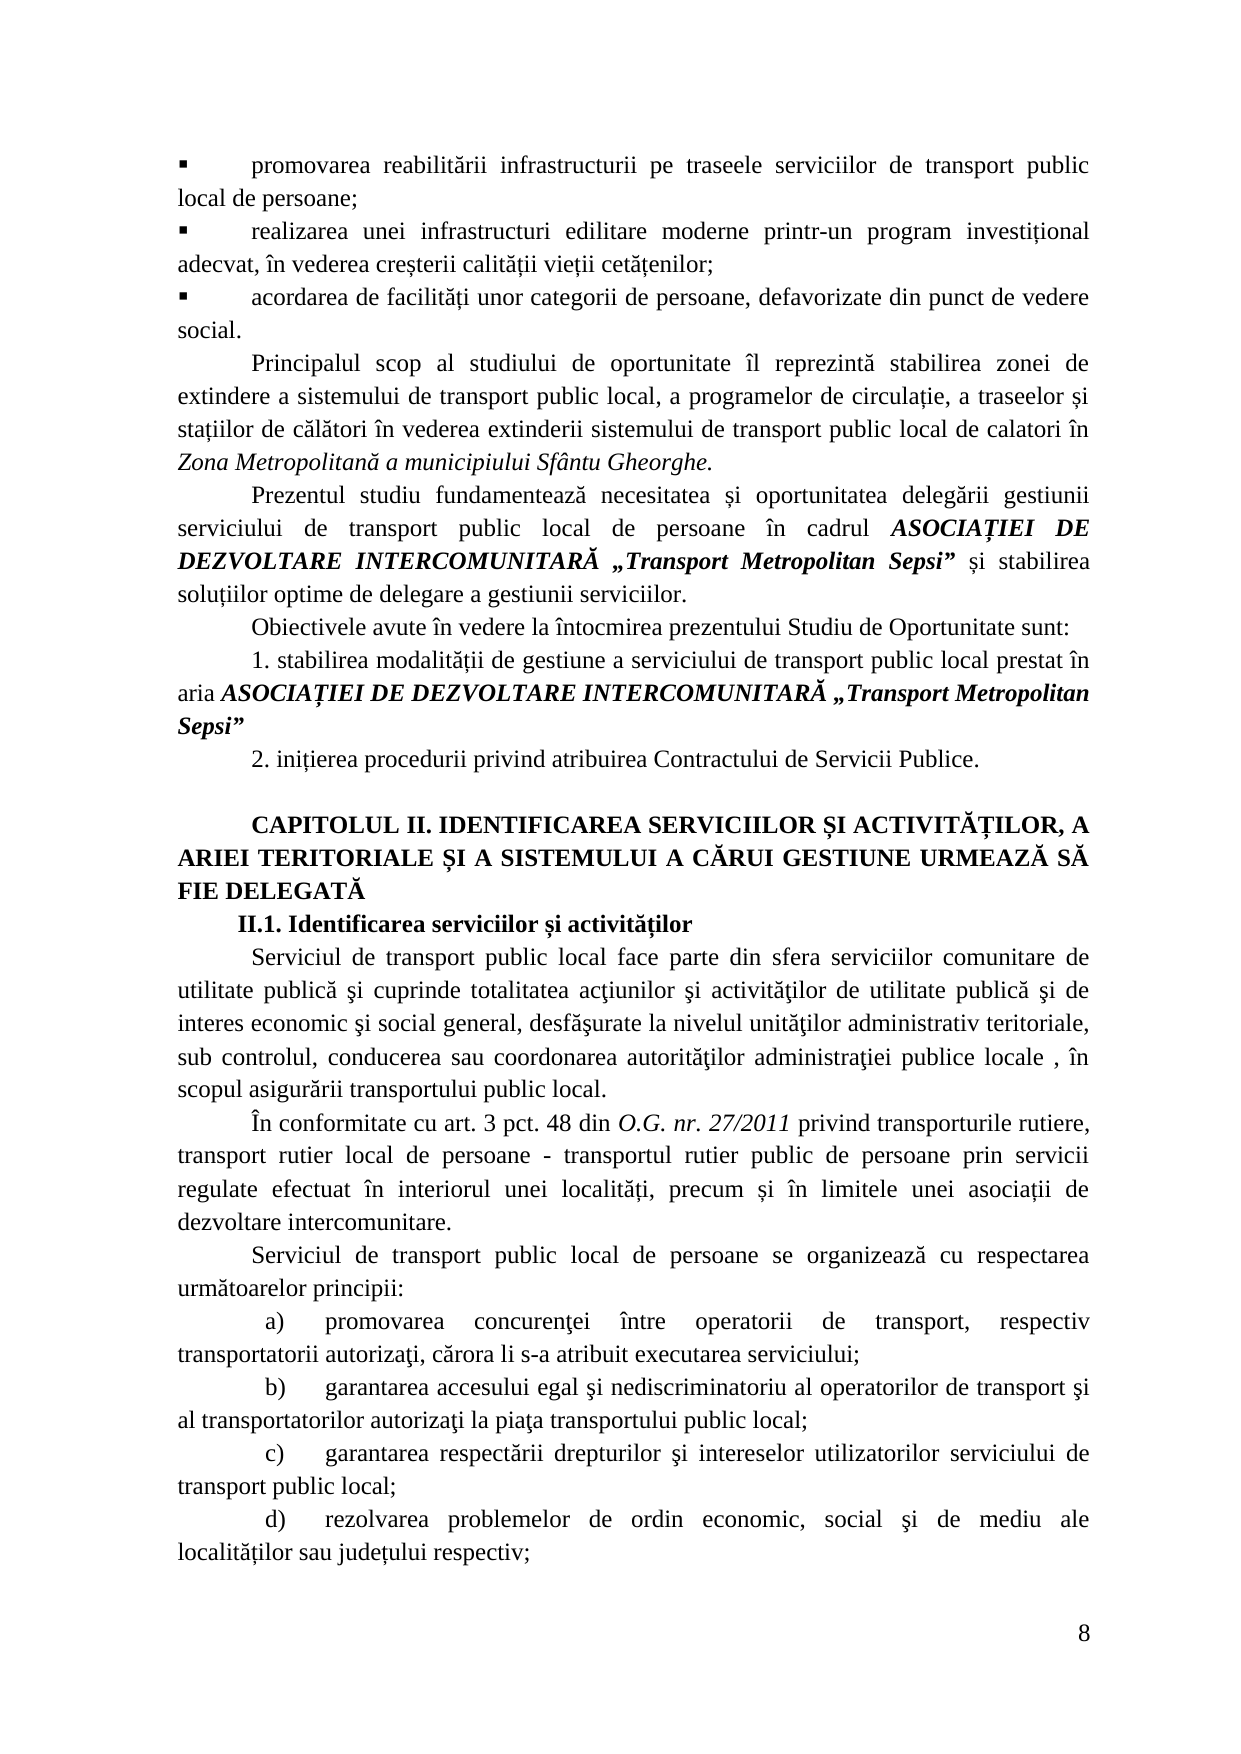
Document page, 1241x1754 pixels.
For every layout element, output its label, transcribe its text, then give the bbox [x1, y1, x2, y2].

list acordarea de facilități unor categorii de persoane, defavorizate din punct de vedere social. [177, 282, 1090, 344]
text 2. inițierea procedurii privind atribuirea Contractului de Servicii Publice. [177, 744, 1090, 773]
text În conformitate cu art. 3 pct. 48 din O.G. nr. 27/2011 privind transporturile rutiere, transport rutier local de persoane - transportul rutier public de persoane prin servicii regulate efectuat în interiorul unei localități, precum și în limitele unei asociații de dezvoltare intercomunitare. [177, 1108, 1090, 1235]
text 1. stabilirea modalității de gestiune a serviciului de transport public local prestat în aria ASOCIAȚIEI DE DEZVOLTARE INTERCOMUNITARĂ „Transport Metropolitan Sepsi” [177, 645, 1090, 740]
text Principalul scop al studiului de oportunitate îl reprezintă stabilirea zonei de extindere a sistemului de transport public local, a programelor de circulație, a traseelor și stațiilor de călători în vederea extinderii sistemului de transport public local de calatori în Zona Metropolitană a municipiului Sfântu Gheorghe. [177, 348, 1090, 476]
text Serviciul de transport public local face parte din sfera serviciilor comunitare de utilitate publică şi cuprinde totalitatea acţiunilor şi activităţilor de utilitate publică şi de interes economic şi social general, desfăşurate la nivelul unităţilor administrativ teritoriale, sub controlul, conducerea sau coordonarea autorităţilor administraţiei publice locale , în scopul asigurării transportului public local. [177, 942, 1090, 1103]
text b) garantarea accesului egal şi nediscriminatoriu al operatorilor de transport şi al transportatorilor autorizaţi la piaţa transportului public local; [177, 1372, 1090, 1433]
text Prezentul studiu fundamentează necesitatea și oportunitatea delegării gestiunii serviciului de transport public local de persoane în cadrul ASOCIAȚIEI DE DEZVOLTARE INTERCOMUNITARĂ „Transport Metropolitan Sepsi” și stabilirea soluțiilor optime de delegare a gestiunii serviciilor. [177, 480, 1090, 608]
text a) promovarea concurenţei între operatorii de transport, respectiv transportatorii autorizaţi, cărora li s-a atribuit executarea serviciului; [177, 1306, 1090, 1367]
subtitle II.1. Identificarea serviciilor și activităților [237, 909, 1090, 938]
text c) garantarea respectării drepturilor şi intereselor utilizatorilor serviciului de transport public local; [177, 1438, 1090, 1499]
text Serviciul de transport public local de persoane se organizează cu respectarea următoarelor principii: [177, 1240, 1090, 1301]
text Obiectivele avute în vedere la întocmirea prezentului Studiu de Oportunitate sunt: [177, 612, 1090, 641]
text CAPITOLUL II. IDENTIFICAREA SERVICIILOR ȘI ACTIVITĂȚILOR, A ARIEI TERITORIALE ȘI A SISTEMULUI A CĂRUI GESTIUNE URMEAZĂ SĂ FIE DELEGATĂ [177, 810, 1090, 905]
list promovarea reabilitării infrastructurii pe traseele serviciilor de transport public local de persoane; [177, 150, 1090, 212]
list realizarea unei infrastructuri edilitare moderne printr-un program investițional adecvat, în vederea creșterii calității vieții cetățenilor; [177, 216, 1090, 278]
text d) rezolvarea problemelor de ordin economic, social şi de mediu ale localităților sau județului respectiv; [177, 1504, 1090, 1566]
